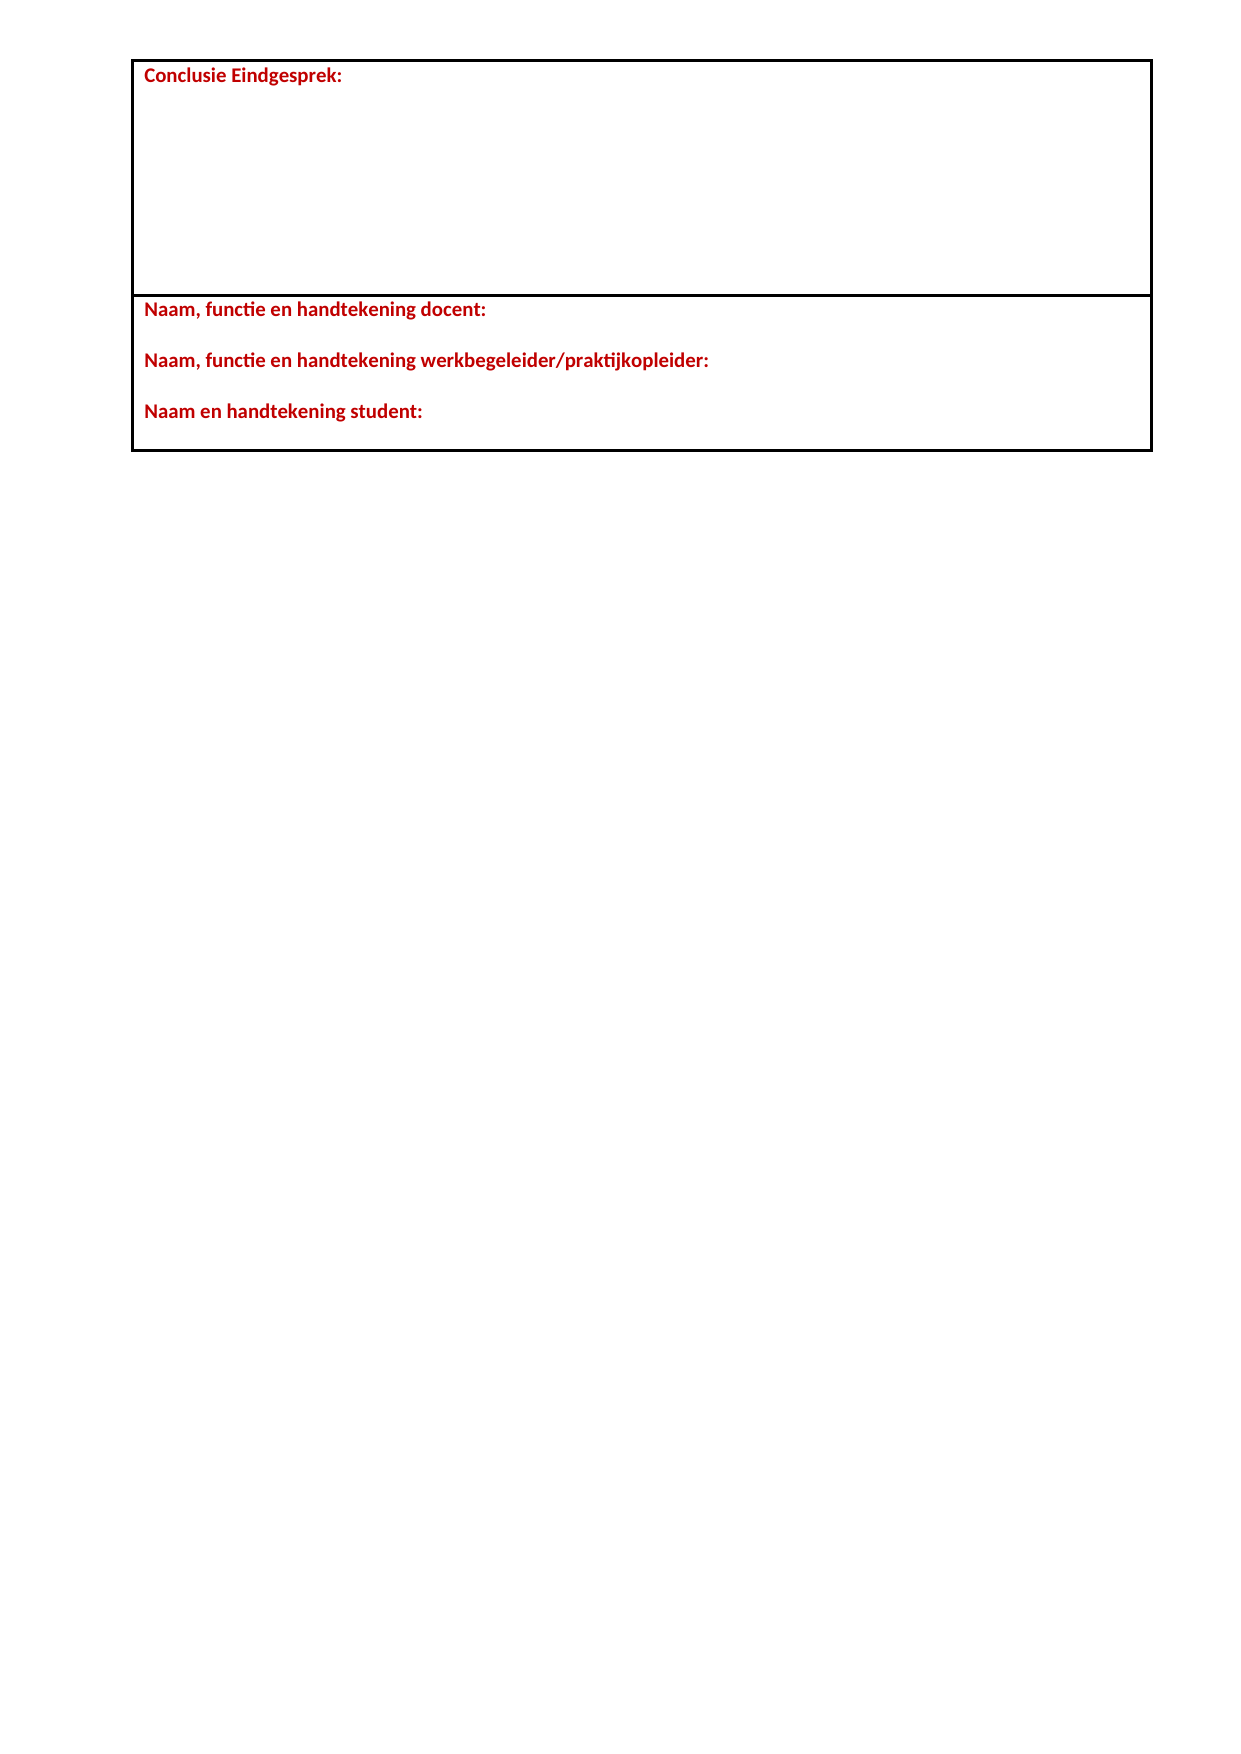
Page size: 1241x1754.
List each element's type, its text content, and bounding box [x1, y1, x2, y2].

table_cell Naam, functie en handtekening docent: Naam, functie en handtekening werkbegeleider/praktijkopleider: Naam en handtekening student: [134, 297, 1150, 449]
table_cell Conclusie Eindgesprek: [134, 62, 1150, 293]
